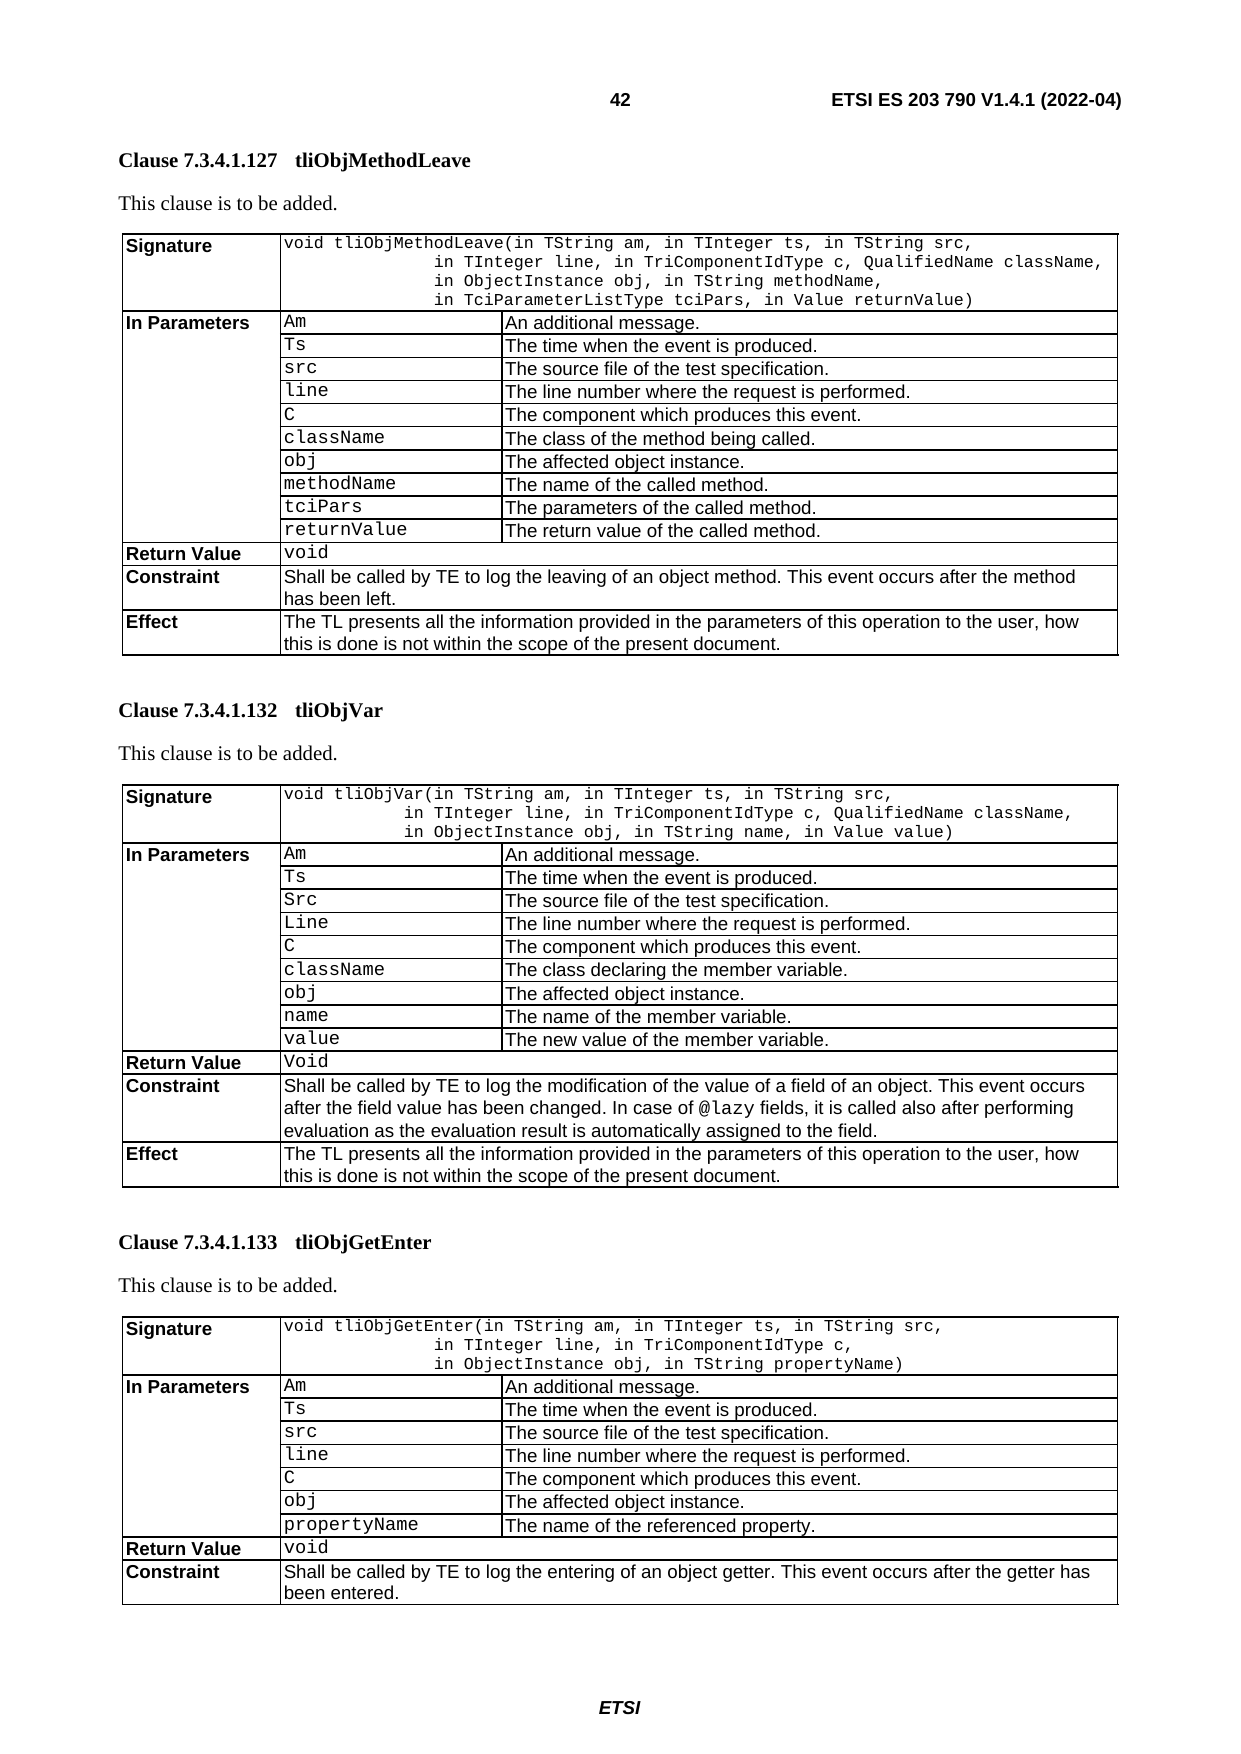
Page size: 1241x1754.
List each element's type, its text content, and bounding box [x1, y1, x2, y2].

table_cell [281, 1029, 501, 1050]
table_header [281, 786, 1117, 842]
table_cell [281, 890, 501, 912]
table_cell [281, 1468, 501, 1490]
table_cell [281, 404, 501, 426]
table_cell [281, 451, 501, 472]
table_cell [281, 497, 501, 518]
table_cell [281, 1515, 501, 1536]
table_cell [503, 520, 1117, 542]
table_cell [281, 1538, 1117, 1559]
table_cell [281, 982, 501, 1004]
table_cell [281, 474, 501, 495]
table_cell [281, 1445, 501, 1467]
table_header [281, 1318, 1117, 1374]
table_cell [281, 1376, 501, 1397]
text Clause 7.3.4.1.133 tliObjGetEnter [118, 1230, 1122, 1254]
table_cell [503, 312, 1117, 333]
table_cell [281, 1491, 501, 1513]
text Clause 7.3.4.1.132 tliObjVar [118, 698, 1122, 722]
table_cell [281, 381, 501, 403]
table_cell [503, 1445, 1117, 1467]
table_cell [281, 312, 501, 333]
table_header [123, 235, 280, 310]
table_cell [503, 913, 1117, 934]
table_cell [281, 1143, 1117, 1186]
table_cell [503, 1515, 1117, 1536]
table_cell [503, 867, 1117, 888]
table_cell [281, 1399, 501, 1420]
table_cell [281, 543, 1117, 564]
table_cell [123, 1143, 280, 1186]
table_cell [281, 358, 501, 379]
text This clause is to be added. [118, 741, 1122, 765]
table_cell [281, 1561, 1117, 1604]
text Clause 7.3.4.1.127 tliObjMethodLeave [118, 148, 1122, 172]
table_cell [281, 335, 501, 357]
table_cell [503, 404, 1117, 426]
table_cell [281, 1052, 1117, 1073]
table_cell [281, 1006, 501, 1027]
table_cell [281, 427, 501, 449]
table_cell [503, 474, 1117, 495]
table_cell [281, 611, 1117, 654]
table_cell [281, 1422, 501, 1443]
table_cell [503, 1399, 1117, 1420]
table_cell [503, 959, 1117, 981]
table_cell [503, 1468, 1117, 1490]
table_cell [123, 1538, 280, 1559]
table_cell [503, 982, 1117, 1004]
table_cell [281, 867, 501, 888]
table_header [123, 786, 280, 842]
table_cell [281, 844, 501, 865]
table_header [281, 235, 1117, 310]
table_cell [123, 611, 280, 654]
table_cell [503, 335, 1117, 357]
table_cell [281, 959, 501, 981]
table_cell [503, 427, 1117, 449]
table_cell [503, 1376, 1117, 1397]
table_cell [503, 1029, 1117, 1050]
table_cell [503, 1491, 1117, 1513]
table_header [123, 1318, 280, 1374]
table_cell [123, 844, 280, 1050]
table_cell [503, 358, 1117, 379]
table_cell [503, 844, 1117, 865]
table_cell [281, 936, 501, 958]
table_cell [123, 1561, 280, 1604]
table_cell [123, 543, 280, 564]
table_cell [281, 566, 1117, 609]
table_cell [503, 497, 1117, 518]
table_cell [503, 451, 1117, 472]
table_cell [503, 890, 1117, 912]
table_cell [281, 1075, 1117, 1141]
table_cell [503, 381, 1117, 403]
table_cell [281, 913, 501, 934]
text This clause is to be added. [118, 190, 1122, 214]
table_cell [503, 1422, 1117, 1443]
text This clause is to be added. [118, 1273, 1122, 1297]
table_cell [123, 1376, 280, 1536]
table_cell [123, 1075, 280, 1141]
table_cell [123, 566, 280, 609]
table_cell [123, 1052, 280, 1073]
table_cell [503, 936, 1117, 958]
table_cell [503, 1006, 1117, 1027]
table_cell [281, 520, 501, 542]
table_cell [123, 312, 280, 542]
